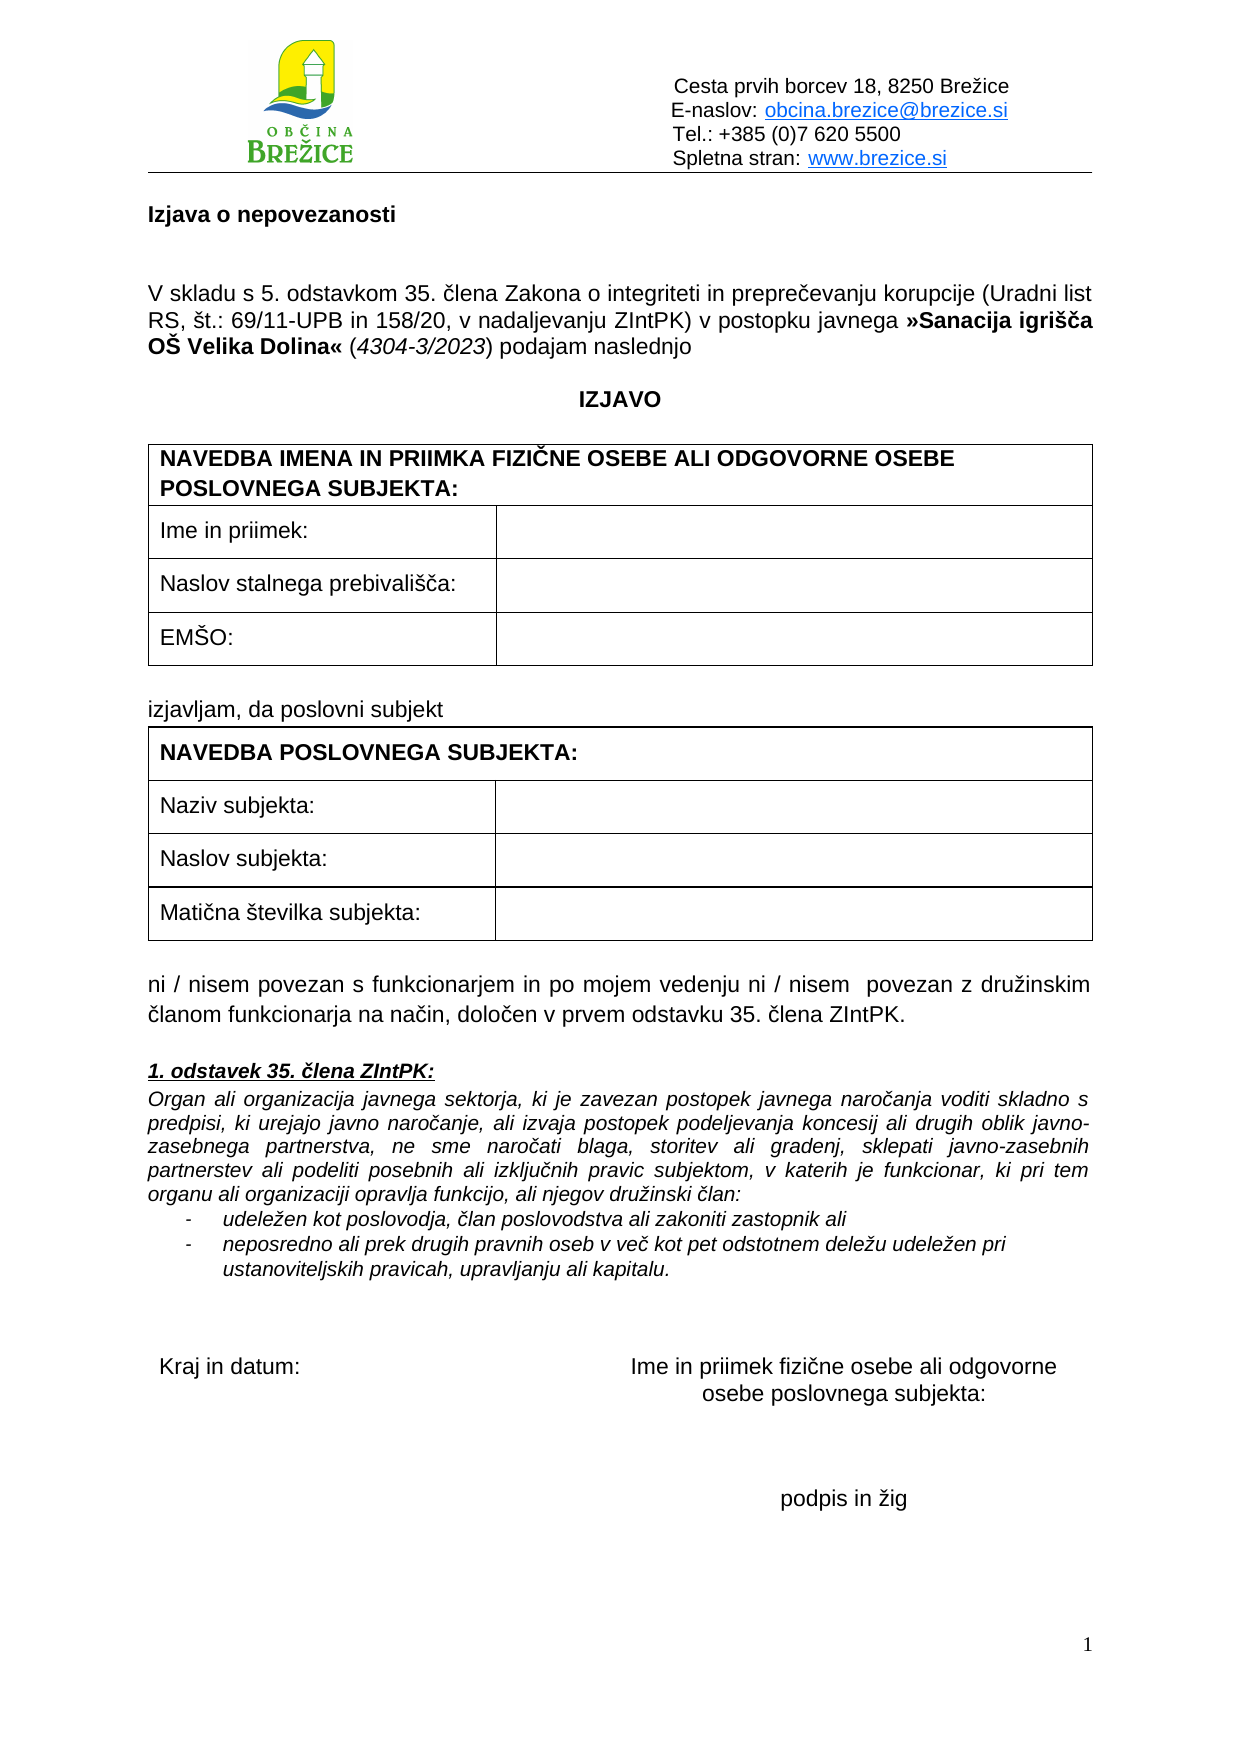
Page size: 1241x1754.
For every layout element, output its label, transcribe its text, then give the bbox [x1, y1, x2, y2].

table_header NAVEDBA IMENA IN PRIIMKA FIZIČNE OSEBE ALI ODGOVORNE OSEBE POSLOVNEGA SUBJEKTA: [149, 445, 1092, 505]
list neposredno ali prek drugih pravnih oseb v več kot pet odstotnem deležu udeležen pri ustanoviteljskih pravicah, upravljanju ali kapitalu. [185, 1232, 1092, 1281]
table_header NAVEDBA POSLOVNEGA SUBJEKTA: [149, 728, 1092, 780]
picture [247, 40, 353, 163]
table_cell Naslov stalnega prebivališča: [149, 559, 496, 612]
table_cell [497, 559, 1092, 612]
list udeležen kot poslovodja, član poslovodstva ali zakoniti zastopnik ali [185, 1206, 1092, 1232]
text izjavO [148, 386, 1092, 412]
text Organ ali organizacija javnega sektorja, ki je zavezan postopek javnega naročanja voditi skladno s predpisi, ki urejajo javno naročanje, ali izvaja postopek podeljevanja koncesij ali drugih oblik javno-zasebnega partnerstva, ne sme naročati blaga, storitev ali gradenj, sklepati javno-zasebnih partnerstev ali podeliti posebnih ali izključnih pravic subjektom, v katerih je funkcionar, ki pri tem organu ali organizaciji opravlja funkcijo, ali njegov družinski član: [148, 1086, 1092, 1206]
table_cell Naziv subjekta: [149, 781, 495, 833]
table_cell Matična številka subjekta: [149, 888, 495, 940]
table_cell [496, 888, 1092, 940]
text izjavljam, da poslovni subjekt [148, 696, 1092, 722]
text ni / nisem povezan s funkcionarjem in po mojem vedenju ni / nisem povezan z družinskim članom funkcionarja na način, določen v prvem odstavku 35. člena ZIntPK. [148, 971, 1092, 1027]
text Izjava o nepovezanosti [148, 201, 1092, 228]
table_cell Naslov subjekta: [149, 834, 495, 886]
table_cell Ime in priimek: [149, 506, 496, 558]
table_cell [497, 613, 1092, 665]
table_cell EMŠO: [149, 613, 496, 665]
table_header Ime in priimek fizične osebe ali odgovorne osebe poslovnega subjekta: podpis in žig [595, 1353, 1092, 1511]
text V skladu s 5. odstavkom 35. člena Zakona o integriteti in preprečevanju korupcije (Uradni list RS, št.: 69/11-UPB in 158/20, v nadaljevanju ZIntPK) v postopku javnega »Sanacija igrišča OŠ Velika Dolina« (4304-3/2023) podajam naslednjo [148, 280, 1092, 359]
table_cell [496, 781, 1092, 833]
table_cell [496, 834, 1092, 886]
text 1. odstavek 35. člena ZIntPK: [148, 1059, 1092, 1083]
table_cell [497, 506, 1092, 558]
table_header Kraj in datum: [148, 1353, 595, 1511]
